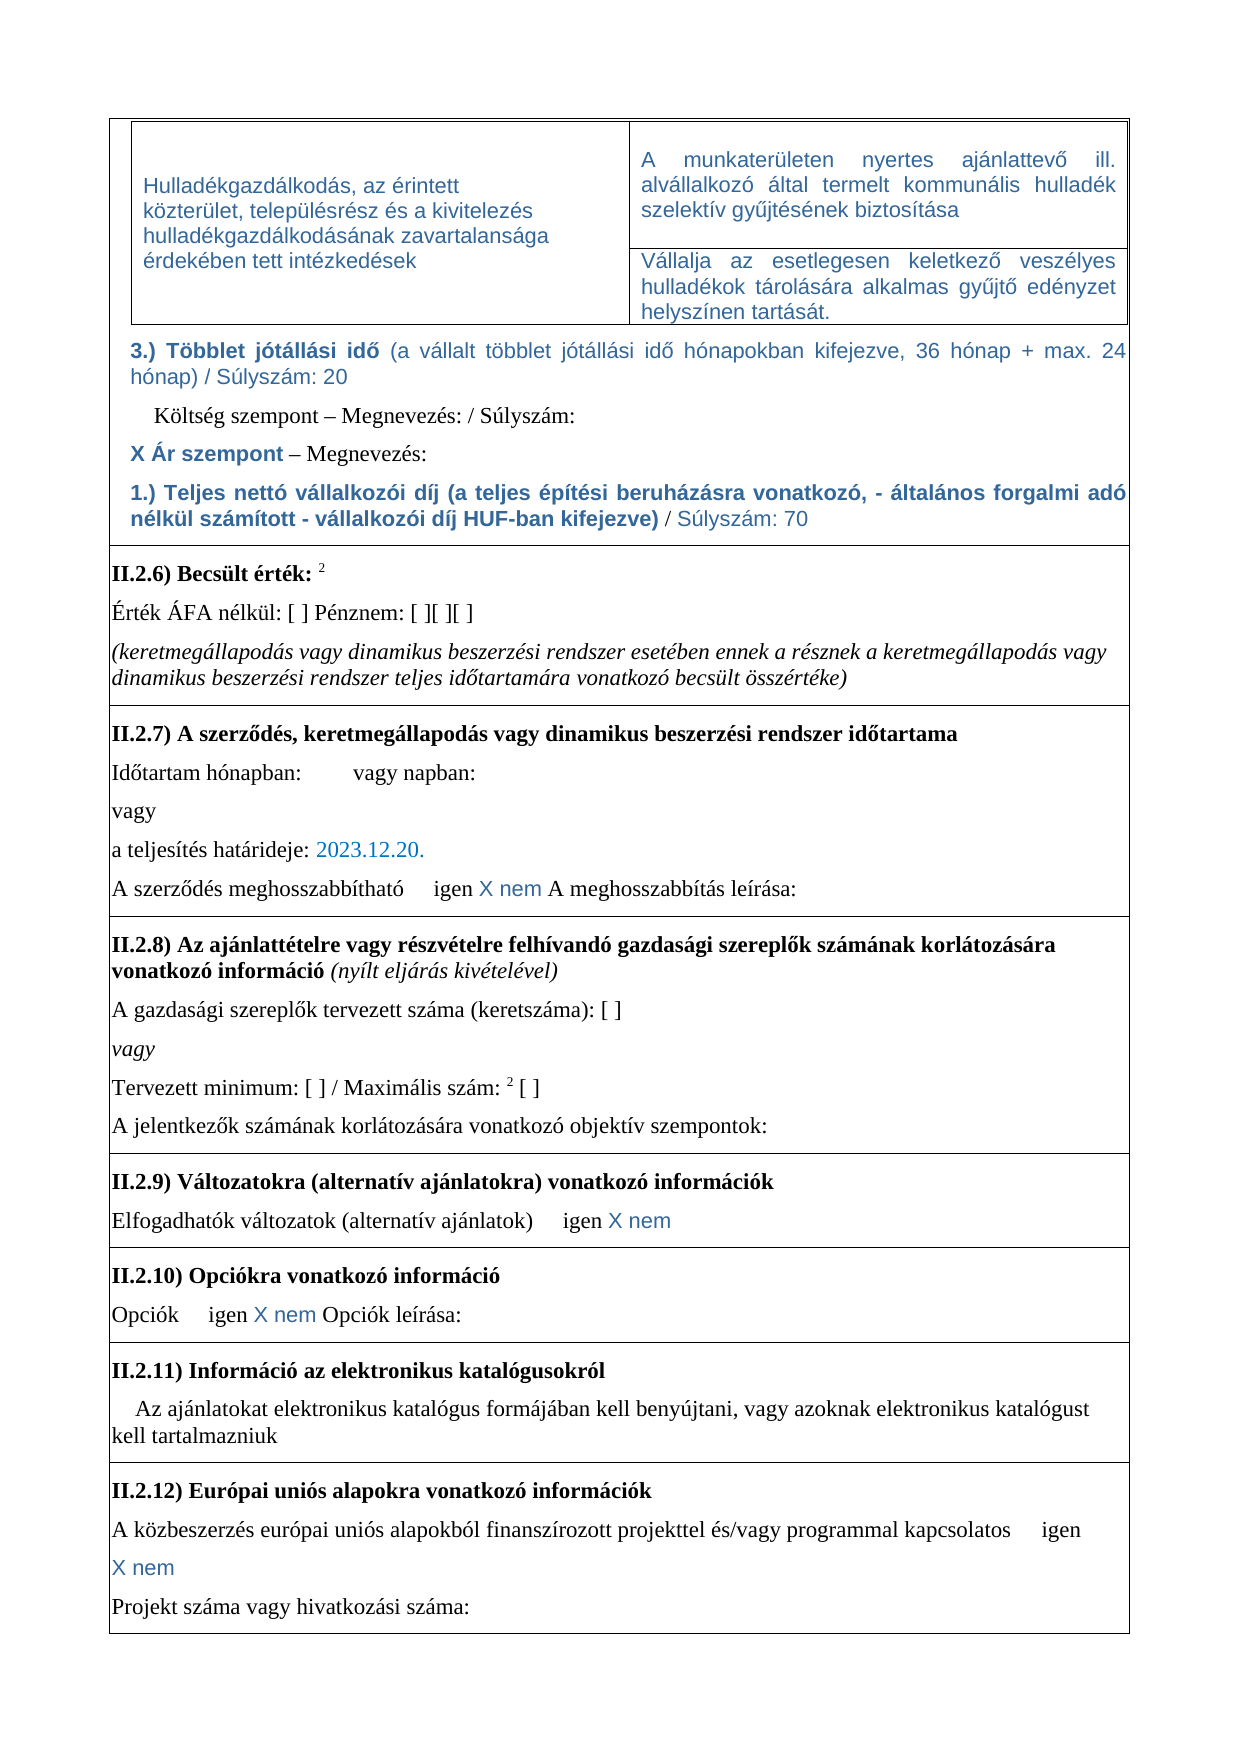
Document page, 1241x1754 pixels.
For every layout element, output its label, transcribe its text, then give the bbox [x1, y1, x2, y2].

table_cell II.2.11) Információ az elektronikus katalógusokról  Az ajánlatokat elektronikus katalógus formájában kell benyújtani, vagy azoknak elektronikus katalógust kell tartalmazniuk [110, 1343, 1129, 1462]
table_cell II.2.10) Opciókra vonatkozó információ Opciók  igen X nem Opciók leírása: [110, 1248, 1129, 1342]
table_cell II.2.6) Becsült érték: 2 Érték ÁFA nélkül: [ ] Pénznem: [ ][ ][ ] (keretmegállapodás vagy dinamikus beszerzési rendszer esetében ennek a résznek a keretmegállapodás vagy dinamikus beszerzési rendszer teljes időtartamára vonatkozó becsült összértéke) [110, 546, 1129, 704]
table_cell II.2.12) Európai uniós alapokra vonatkozó információk A közbeszerzés európai uniós alapokból finanszírozott projekttel és/vagy programmal kapcsolatos  igen X nem Projekt száma vagy hivatkozási száma: [110, 1463, 1129, 1633]
table_cell II.2.8) Az ajánlattételre vagy részvételre felhívandó gazdasági szereplők számának korlátozására vonatkozó információ (nyílt eljárás kivételével) A gazdasági szereplők tervezett száma (keretszáma): [ ] vagy Tervezett minimum: [ ] / Maximális szám: 2 [ ] A jelentkezők számának korlátozására vonatkozó objektív szempontok: [110, 917, 1129, 1153]
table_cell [110, 119, 1129, 545]
table_cell II.2.7) A szerződés, keretmegállapodás vagy dinamikus beszerzési rendszer időtartama Időtartam hónapban: vagy napban: vagy a teljesítés határideje: 2023.12.20. A szerződés meghosszabbítható  igen X nem A meghosszabbítás leírása: [110, 706, 1129, 916]
table_cell II.2.9) Változatokra (alternatív ajánlatokra) vonatkozó információk Elfogadhatók változatok (alternatív ajánlatok)  igen X nem [110, 1154, 1129, 1247]
